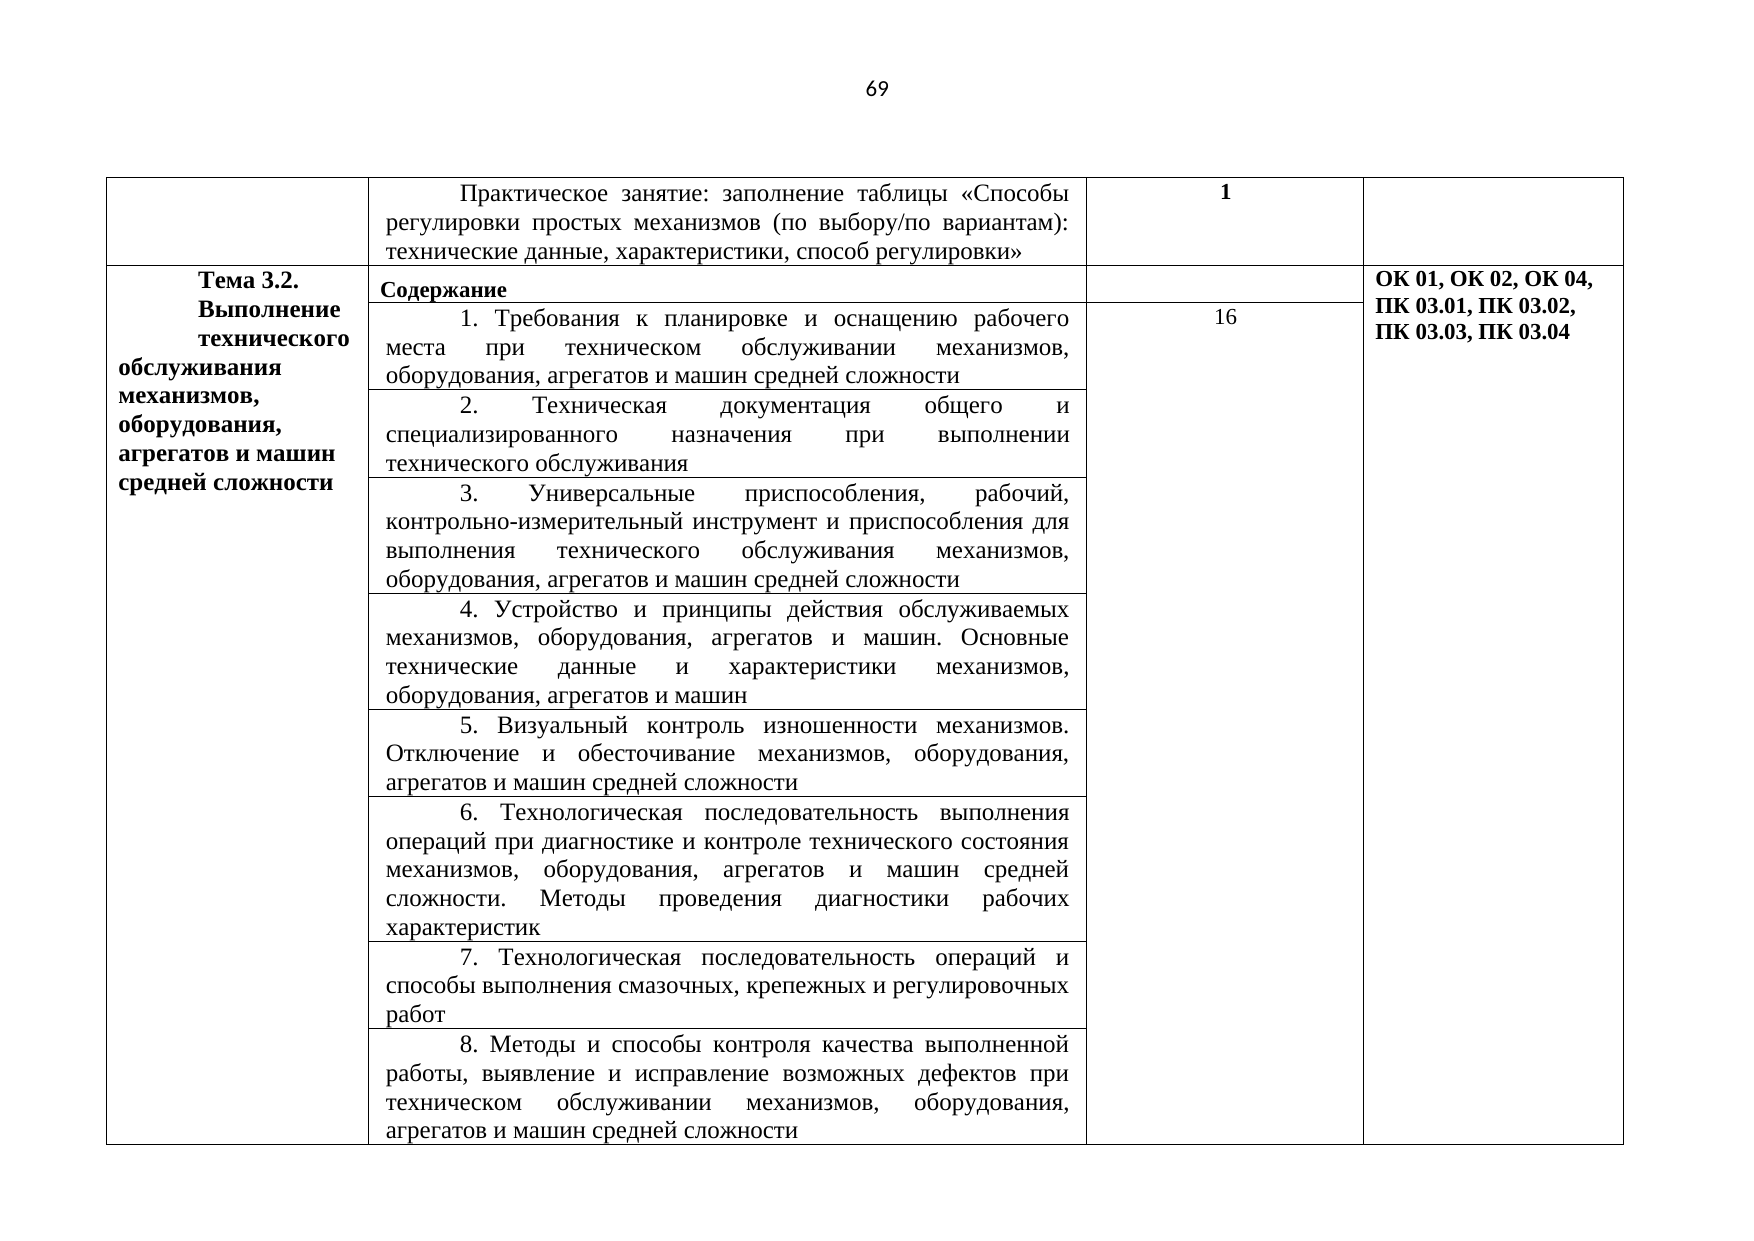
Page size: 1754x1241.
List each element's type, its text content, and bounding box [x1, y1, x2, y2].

table_cell Тема 3.2. Выполнение технического обслуживания механизмов, оборудования, агрегатов и машин средней сложности [107, 266, 368, 1144]
table_cell 4. Устройство и принципы действия обслуживаемых механизмов, оборудования, агрегатов и машин. Основные технические данные и характеристики механизмов, оборудования, агрегатов и машин [369, 594, 1086, 709]
table_cell 6. Технологическая последовательность выполнения операций при диагностике и контроле технического состояния механизмов, оборудования, агрегатов и машин средней сложности. Методы проведения диагностики рабочих характеристик [369, 797, 1086, 941]
table_cell 1 [1087, 178, 1363, 264]
table_cell 3. Универсальные приспособления, рабочий, контрольно-измерительный инструмент и приспособления для выполнения технического обслуживания механизмов, оборудования, агрегатов и машин средней сложности [369, 478, 1086, 593]
table_cell Практическое занятие: заполнение таблицы «Способы регулировки простых механизмов (по выбору/по вариантам): технические данные, характеристики, способ регулировки» [369, 178, 1086, 264]
table_cell 1. Требования к планировке и оснащению рабочего места при техническом обслуживании механизмов, оборудования, агрегатов и машин средней сложности [369, 303, 1086, 389]
table_cell 5. Визуальный контроль изношенности механизмов. Отключение и обесточивание механизмов, оборудования, агрегатов и машин средней сложности [369, 710, 1086, 796]
table_cell Содержание [369, 266, 1086, 302]
table_cell 7. Технологическая последовательность операций и способы выполнения смазочных, крепежных и регулировочных работ [369, 942, 1086, 1028]
table_cell [1087, 266, 1363, 302]
table_cell 16 [1087, 303, 1363, 1144]
table_cell 8. Методы и способы контроля качества выполненной работы, выявление и исправление возможных дефектов при техническом обслуживании механизмов, оборудования, агрегатов и машин средней сложности [369, 1029, 1086, 1144]
table_cell 2. Техническая документация общего и специализированного назначения при выполнении технического обслуживания [369, 390, 1086, 477]
table_cell ОК 01, ОК 02, ОК 04, ПК 03.01, ПК 03.02, ПК 03.03, ПК 03.04 [1364, 266, 1623, 1144]
